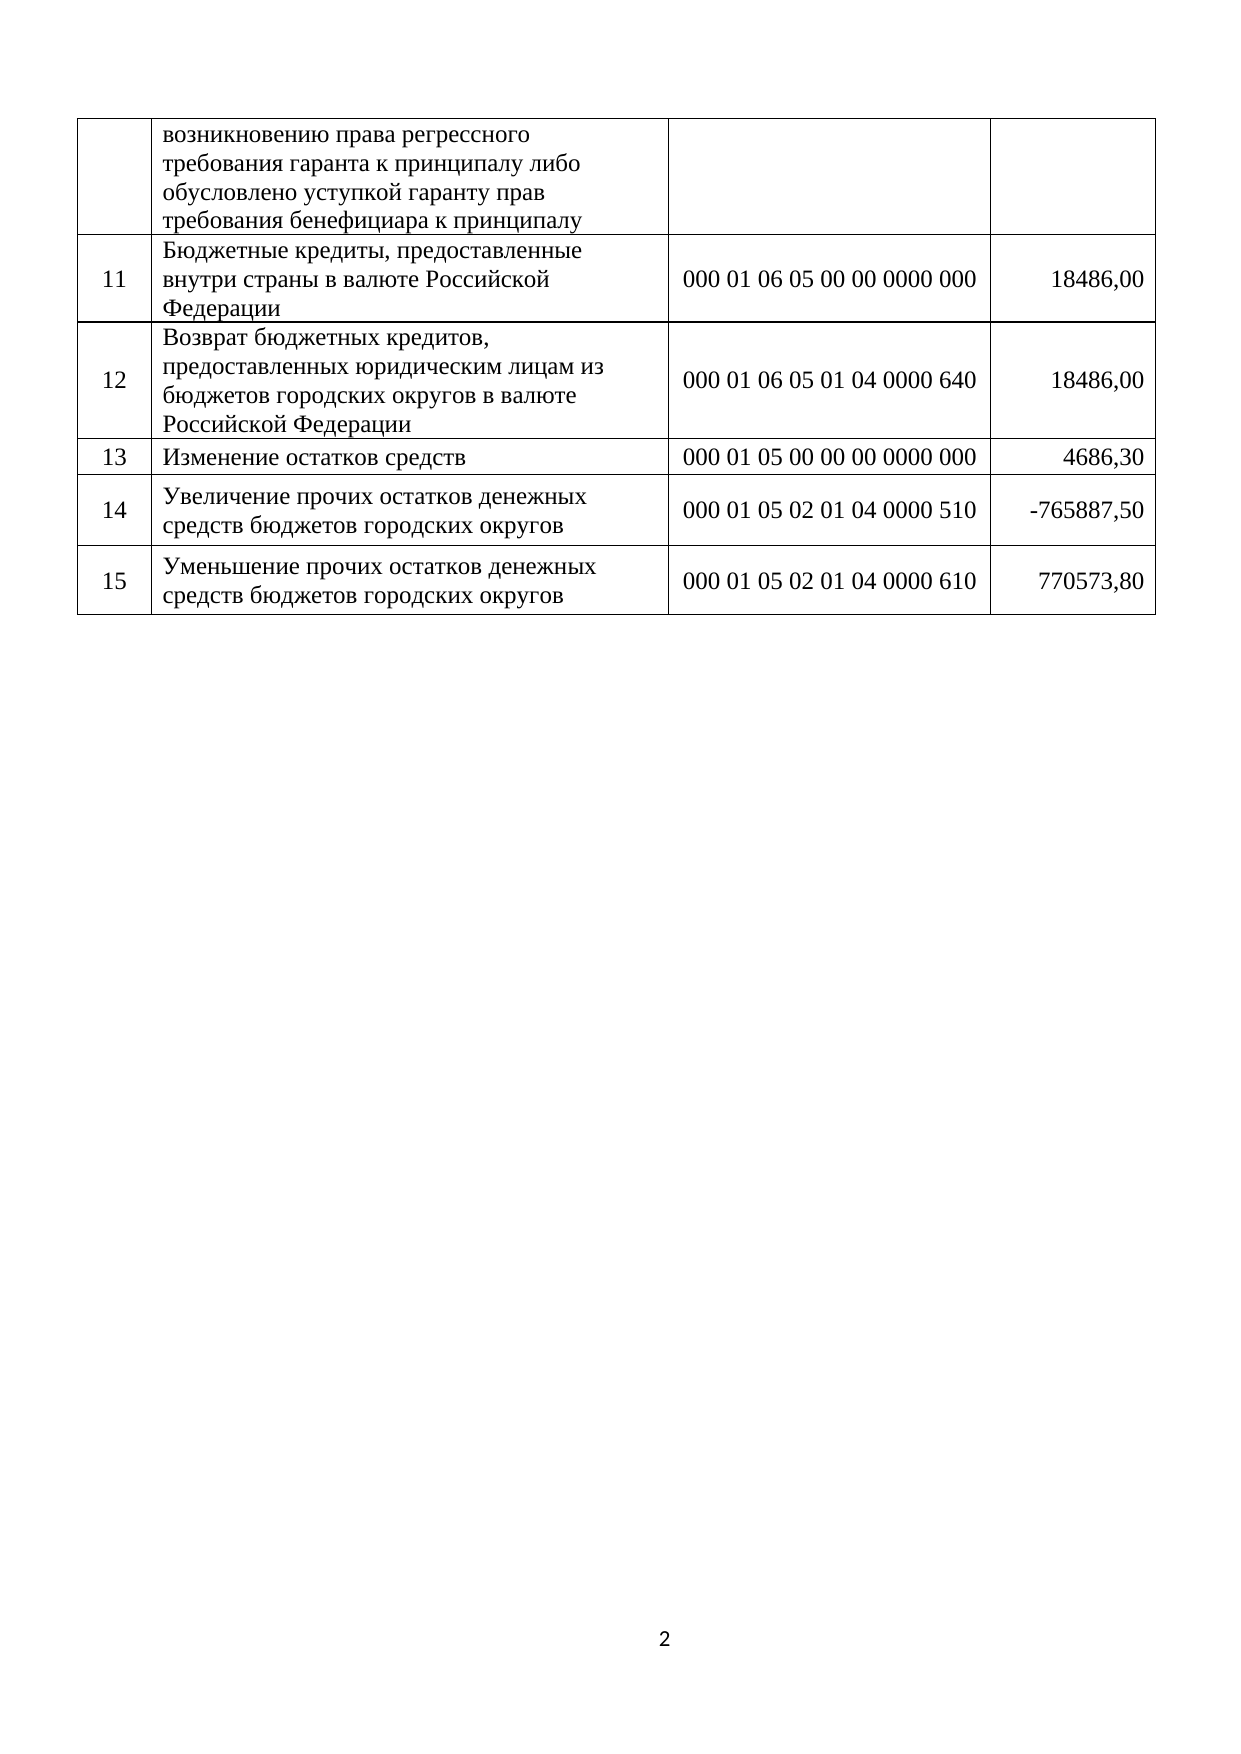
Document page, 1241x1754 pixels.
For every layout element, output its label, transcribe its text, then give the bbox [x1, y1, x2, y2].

table_cell 770573,80 [991, 546, 1155, 614]
table_cell 0 [991, 119, 1155, 234]
table_cell 14 [78, 475, 151, 545]
table_cell 18486,00 [991, 323, 1155, 437]
table_cell Изменение остатков средств [152, 439, 668, 473]
table_cell 12 [78, 323, 151, 437]
table_cell 000 01 06 05 00 00 0000 000 [669, 235, 990, 321]
table_cell 000 01 05 02 01 04 0000 510 [669, 475, 990, 545]
table_cell 18486,00 [991, 235, 1155, 321]
table_cell 11 [78, 235, 151, 321]
table_cell 13 [78, 439, 151, 473]
table_cell Возврат бюджетных кредитов, предоставленных юридическим лицам из бюджетов городских округов в валюте Российской Федерации [152, 323, 668, 437]
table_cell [669, 119, 990, 234]
table_cell 15 [78, 546, 151, 614]
table_cell 4686,30 [991, 439, 1155, 473]
table_cell 000 01 05 00 00 00 0000 000 [669, 439, 990, 473]
table_cell 000 01 06 05 01 04 0000 640 [669, 323, 990, 437]
table_cell 10 [78, 119, 151, 234]
table_cell Увеличение прочих остатков денежных средств бюджетов городских округов [152, 475, 668, 545]
table_cell Уменьшение прочих остатков денежных средств бюджетов городских округов [152, 546, 668, 614]
table_cell 000 01 05 02 01 04 0000 610 [669, 546, 990, 614]
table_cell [152, 119, 668, 234]
table_cell Бюджетные кредиты, предоставленные внутри страны в валюте Российской Федерации [152, 235, 668, 321]
table_cell -765887,50 [991, 475, 1155, 545]
